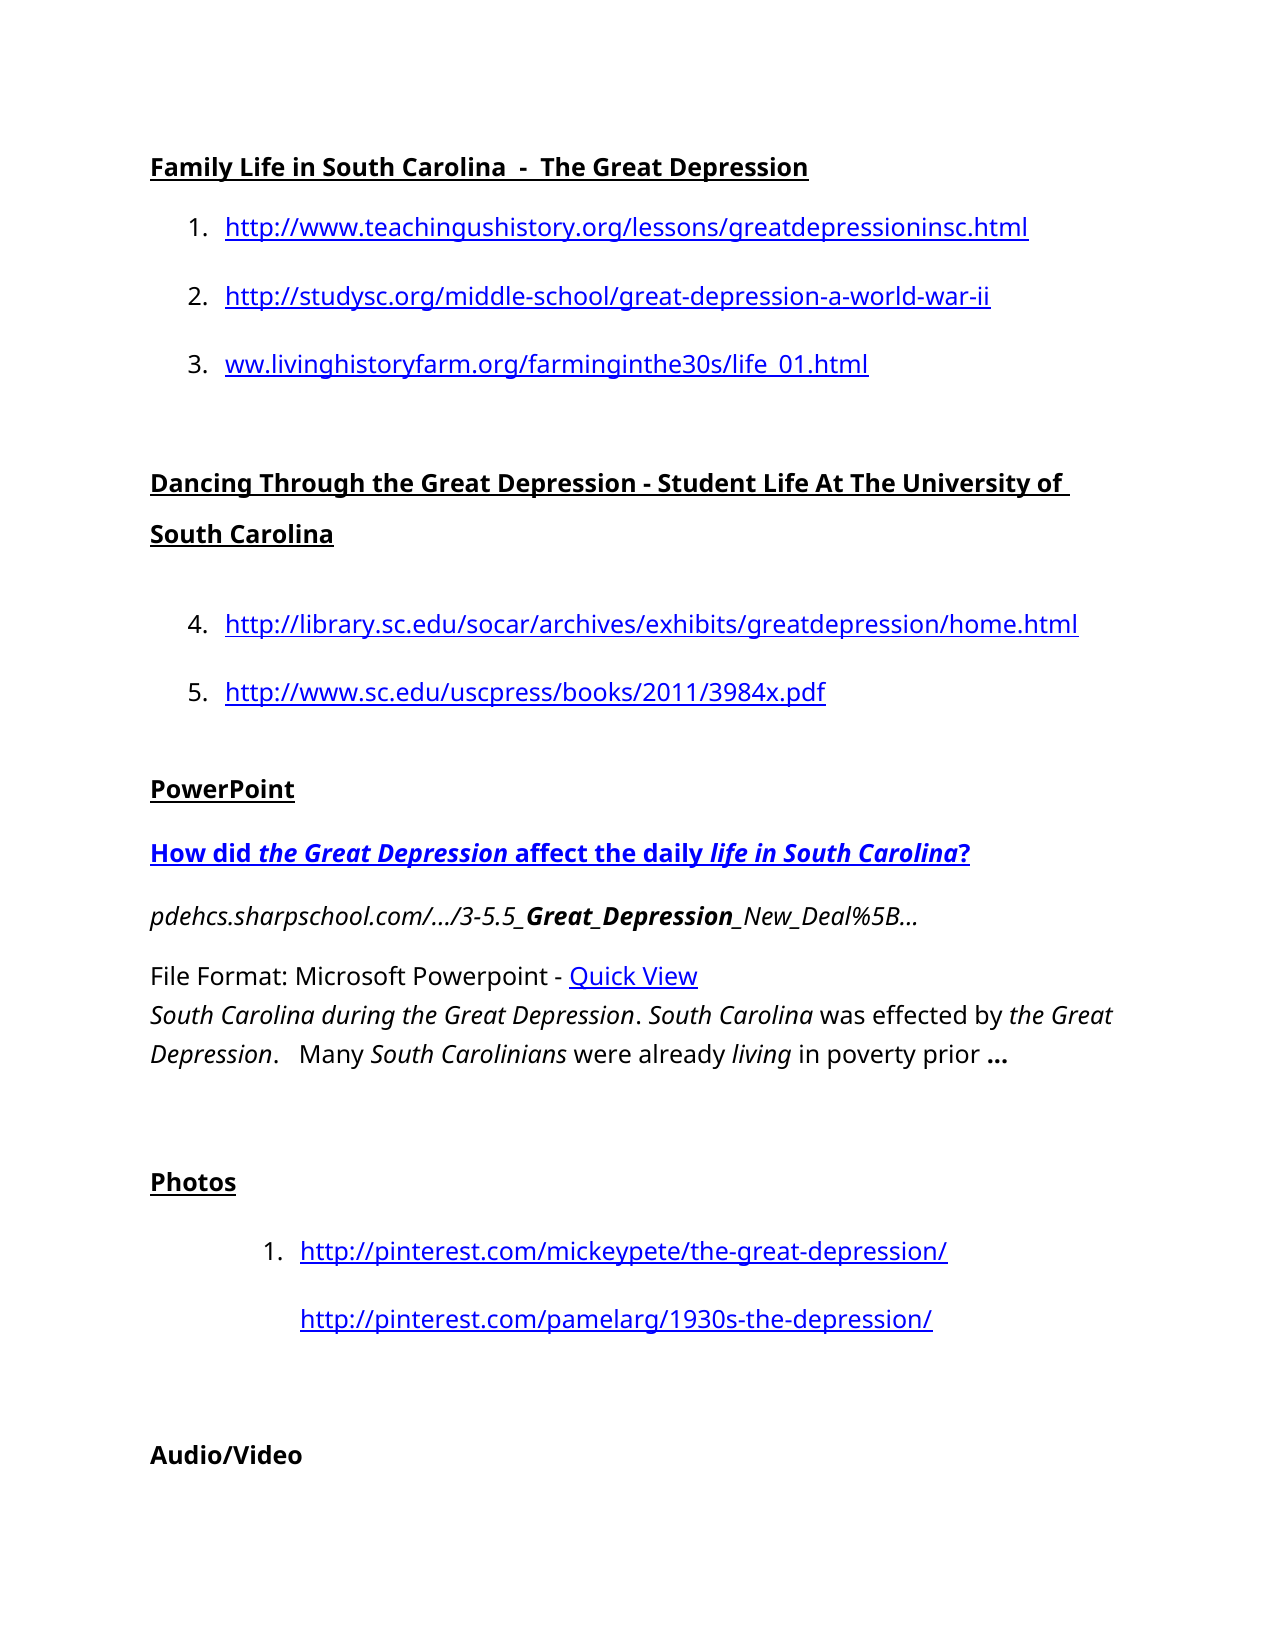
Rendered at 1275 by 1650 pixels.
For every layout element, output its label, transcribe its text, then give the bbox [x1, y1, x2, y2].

text pdehcs.sharpschool.com/.../3-5.5_Great_Depression_New_Deal%5B... [150, 898, 1125, 933]
list http://pinterest.com/mickeypete/the-great-depression/ [262, 1233, 1125, 1267]
list http://www.teachingushistory.org/lessons/greatdepressioninsc.html [187, 210, 1125, 244]
list http://studysc.org/middle-school/great-depression-a-world-war-ii [187, 278, 1125, 312]
list http://pinterest.com/pamelarg/1930s-the-depression/ [300, 1301, 1125, 1335]
list Audio/Video [150, 1437, 1125, 1472]
list ww.livinghistoryfarm.org/farminginthe30s/life_01.html [187, 346, 1125, 380]
text Family Life in South Carolina - The Great Depression [150, 150, 1125, 184]
text File Format: Microsoft Powerpoint - Quick View South Carolina during the Great Depression. South Carolina was effected by the Great Depression. Many South Carolinians were already living in poverty prior ... [150, 958, 1125, 1071]
subtitle How did the Great Depression affect the daily life in South Carolina? [150, 835, 1125, 869]
list Dancing Through the Great Depression - Student Life At The University of South Carolina [150, 465, 1125, 551]
list http://www.sc.edu/uscpress/books/2011/3984x.pdf [187, 675, 1125, 709]
subtitle PowerPoint [150, 772, 1125, 806]
list http://library.sc.edu/socar/archives/exhibits/greatdepression/home.html [187, 607, 1125, 641]
list Photos [150, 1165, 1125, 1199]
